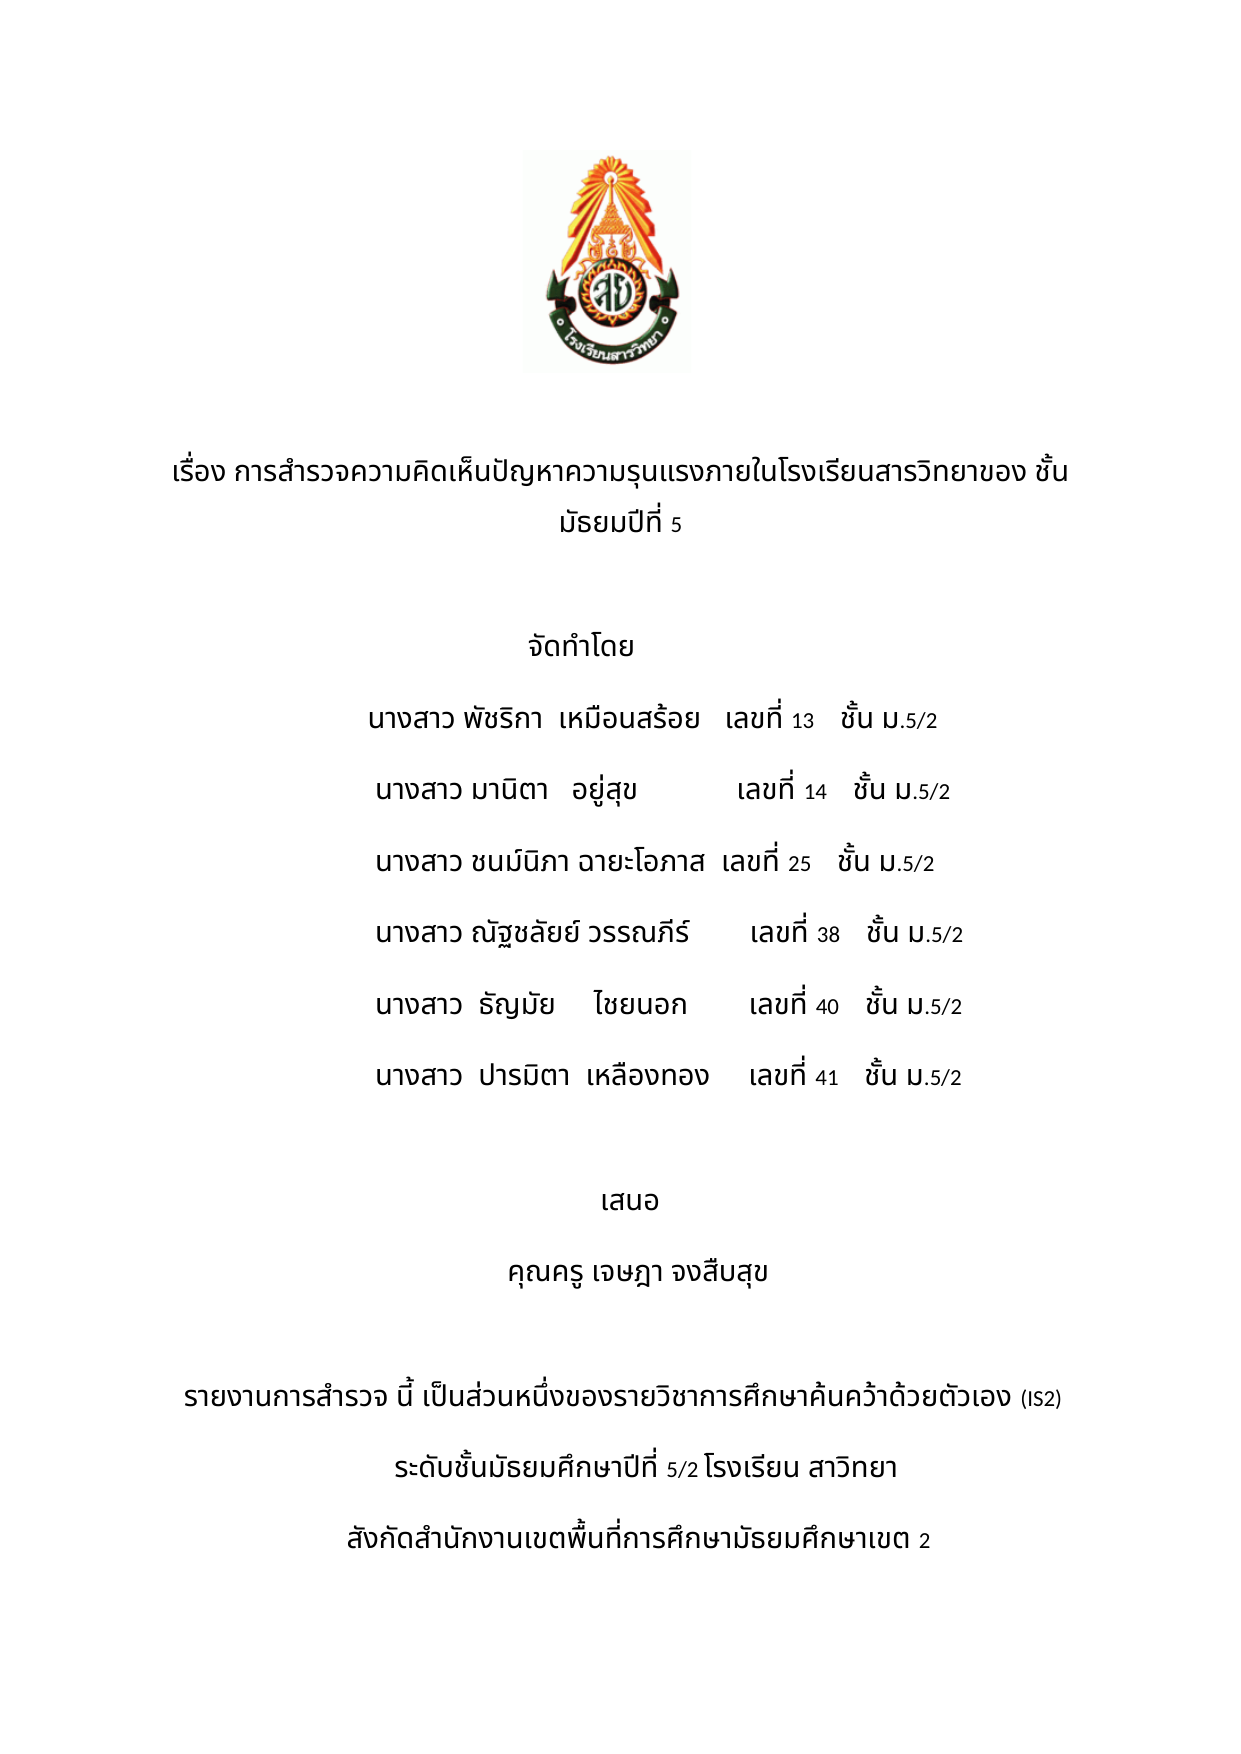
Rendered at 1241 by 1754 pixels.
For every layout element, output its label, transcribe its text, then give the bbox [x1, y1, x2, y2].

text รายงานการสำรวจ นี้ เป็นส่วนหนึ่งของรายวิชาการศึกษาค้นคว้าด้วยตัวเอง (IS2) [150, 1375, 1090, 1419]
text นางสาว มานิตา อยู่สุข เลขที่ 14 ชั้น ม.5/2 [300, 769, 1090, 813]
text นางสาว ชนม์นิภา ฉายะโอภาส เลขที่ 25 ชั้น ม.5/2 [300, 840, 1090, 884]
text สังกัดสำนักงานเขตพื้นที่การศึกษามัธยมศึกษาเขต 2 [150, 1518, 1090, 1562]
picture [522, 150, 692, 373]
text นางสาว ธัญมัย ไชยนอก เลขที่ 40 ชั้น ม.5/2 [300, 983, 1090, 1027]
text เสนอ [525, 1179, 1090, 1223]
text จัดทำโดย [150, 626, 1090, 670]
text นางสาว พัชริกา เหมือนสร้อย เลขที่ 13 ชั้น ม.5/2 [150, 697, 1090, 741]
text ระดับชั้นมัธยมศึกษาปีที่ 5/2 โรงเรียน สาวิทยา [150, 1446, 1090, 1491]
text คุณครู เจษฎา จงสืบสุข [150, 1251, 1090, 1294]
text เรื่อง การสำรวจความคิดเห็นปัญหาความรุนแรงภายในโรงเรียนสารวิทยาของ ชั้นมัธยมปีที่ 5 [150, 451, 1090, 545]
text นางสาว ณัฐชลัยย์ วรรณภีร์ เลขที่ 38 ชั้น ม.5/2 [300, 912, 1090, 956]
text นางสาว ปารมิตา เหลืองทอง เลขที่ 41 ชั้น ม.5/2 [300, 1054, 1090, 1099]
